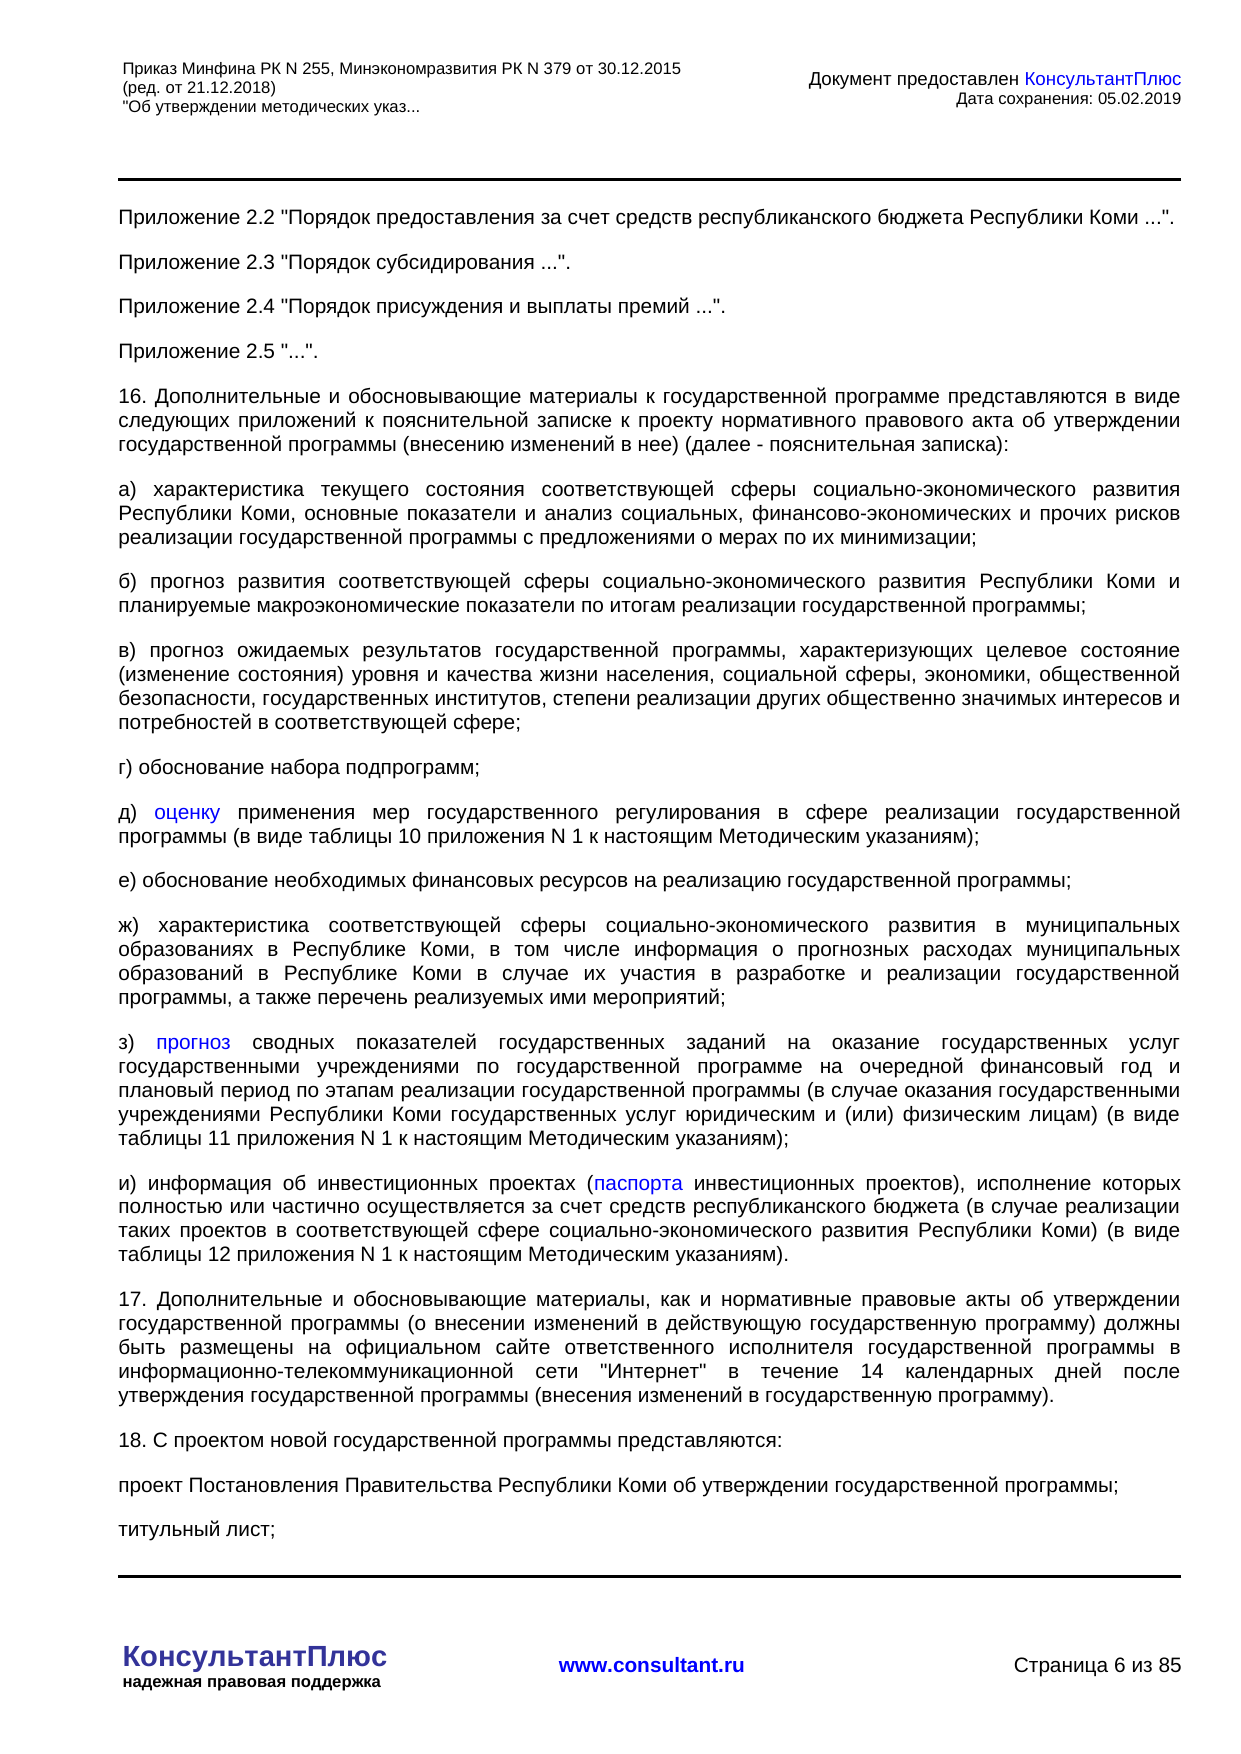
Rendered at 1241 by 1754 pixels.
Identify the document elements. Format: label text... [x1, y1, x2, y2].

text 16. Дополнительные и обосновывающие материалы к государственной программе представляются в виде следующих приложений к пояснительной записке к проекту нормативного правового акта об утверждении государственной программы (внесению изменений в нее) (далее - пояснительная записка): [118, 384, 1181, 456]
text титульный лист; [118, 1517, 1181, 1541]
text в) прогноз ожидаемых результатов государственной программы, характеризующих целевое состояние (изменение состояния) уровня и качества жизни населения, социальной сферы, экономики, общественной безопасности, государственных институтов, степени реализации других общественно значимых интересов и потребностей в соответствующей сфере; [118, 638, 1181, 734]
text з) прогноз сводных показателей государственных заданий на оказание государственных услуг государственными учреждениями по государственной программе на очередной финансовый год и плановый период по этапам реализации государственной программы (в случае оказания государственными учреждениями Республики Коми государственных услуг юридическим и (или) физическим лицам) (в виде таблицы 11 приложения N 1 к настоящим Методическим указаниям); [118, 1030, 1181, 1149]
text Приложение 2.3 "Порядок субсидирования ...". [118, 249, 1181, 273]
text Приложение 2.2 "Порядок предоставления за счет средств республиканского бюджета Республики Коми ...". [118, 205, 1181, 229]
text Приложение 2.4 "Порядок присуждения и выплаты премий ...". [118, 294, 1181, 318]
text и) информация об инвестиционных проектах (паспорта инвестиционных проектов), исполнение которых полностью или частично осуществляется за счет средств республиканского бюджета (в случае реализации таких проектов в соответствующей сфере социально-экономического развития Республики Коми) (в виде таблицы 12 приложения N 1 к настоящим Методическим указаниям). [118, 1170, 1181, 1266]
text б) прогноз развития соответствующей сферы социально-экономического развития Республики Коми и планируемые макроэкономические показатели по итогам реализации государственной программы; [118, 569, 1181, 617]
text проект Постановления Правительства Республики Коми об утверждении государственной программы; [118, 1472, 1181, 1496]
text д) оценку применения мер государственного регулирования в сфере реализации государственной программы (в виде таблицы 10 приложения N 1 к настоящим Методическим указаниям); [118, 799, 1181, 847]
text 17. Дополнительные и обосновывающие материалы, как и нормативные правовые акты об утверждении государственной программы (о внесении изменений в действующую государственную программу) должны быть размещены на официальном сайте ответственного исполнителя государственной программы в информационно-телекоммуникационной сети "Интернет" в течение 14 календарных дней после утверждения государственной программы (внесения изменений в государственную программу). [118, 1287, 1181, 1407]
text Приложение 2.5 "...". [118, 339, 1181, 363]
text г) обоснование набора подпрограмм; [118, 755, 1181, 779]
text а) характеристика текущего состояния соответствующей сферы социально-экономического развития Республики Коми, основные показатели и анализ социальных, финансово-экономических и прочих рисков реализации государственной программы с предложениями о мерах по их минимизации; [118, 477, 1181, 548]
text ж) характеристика соответствующей сферы социально-экономического развития в муниципальных образованиях в Республике Коми, в том числе информация о прогнозных расходах муниципальных образований в Республике Коми в случае их участия в разработке и реализации государственной программы, а также перечень реализуемых ими мероприятий; [118, 913, 1181, 1009]
text 18. С проектом новой государственной программы представляются: [118, 1428, 1181, 1452]
text е) обоснование необходимых финансовых ресурсов на реализацию государственной программы; [118, 868, 1181, 892]
